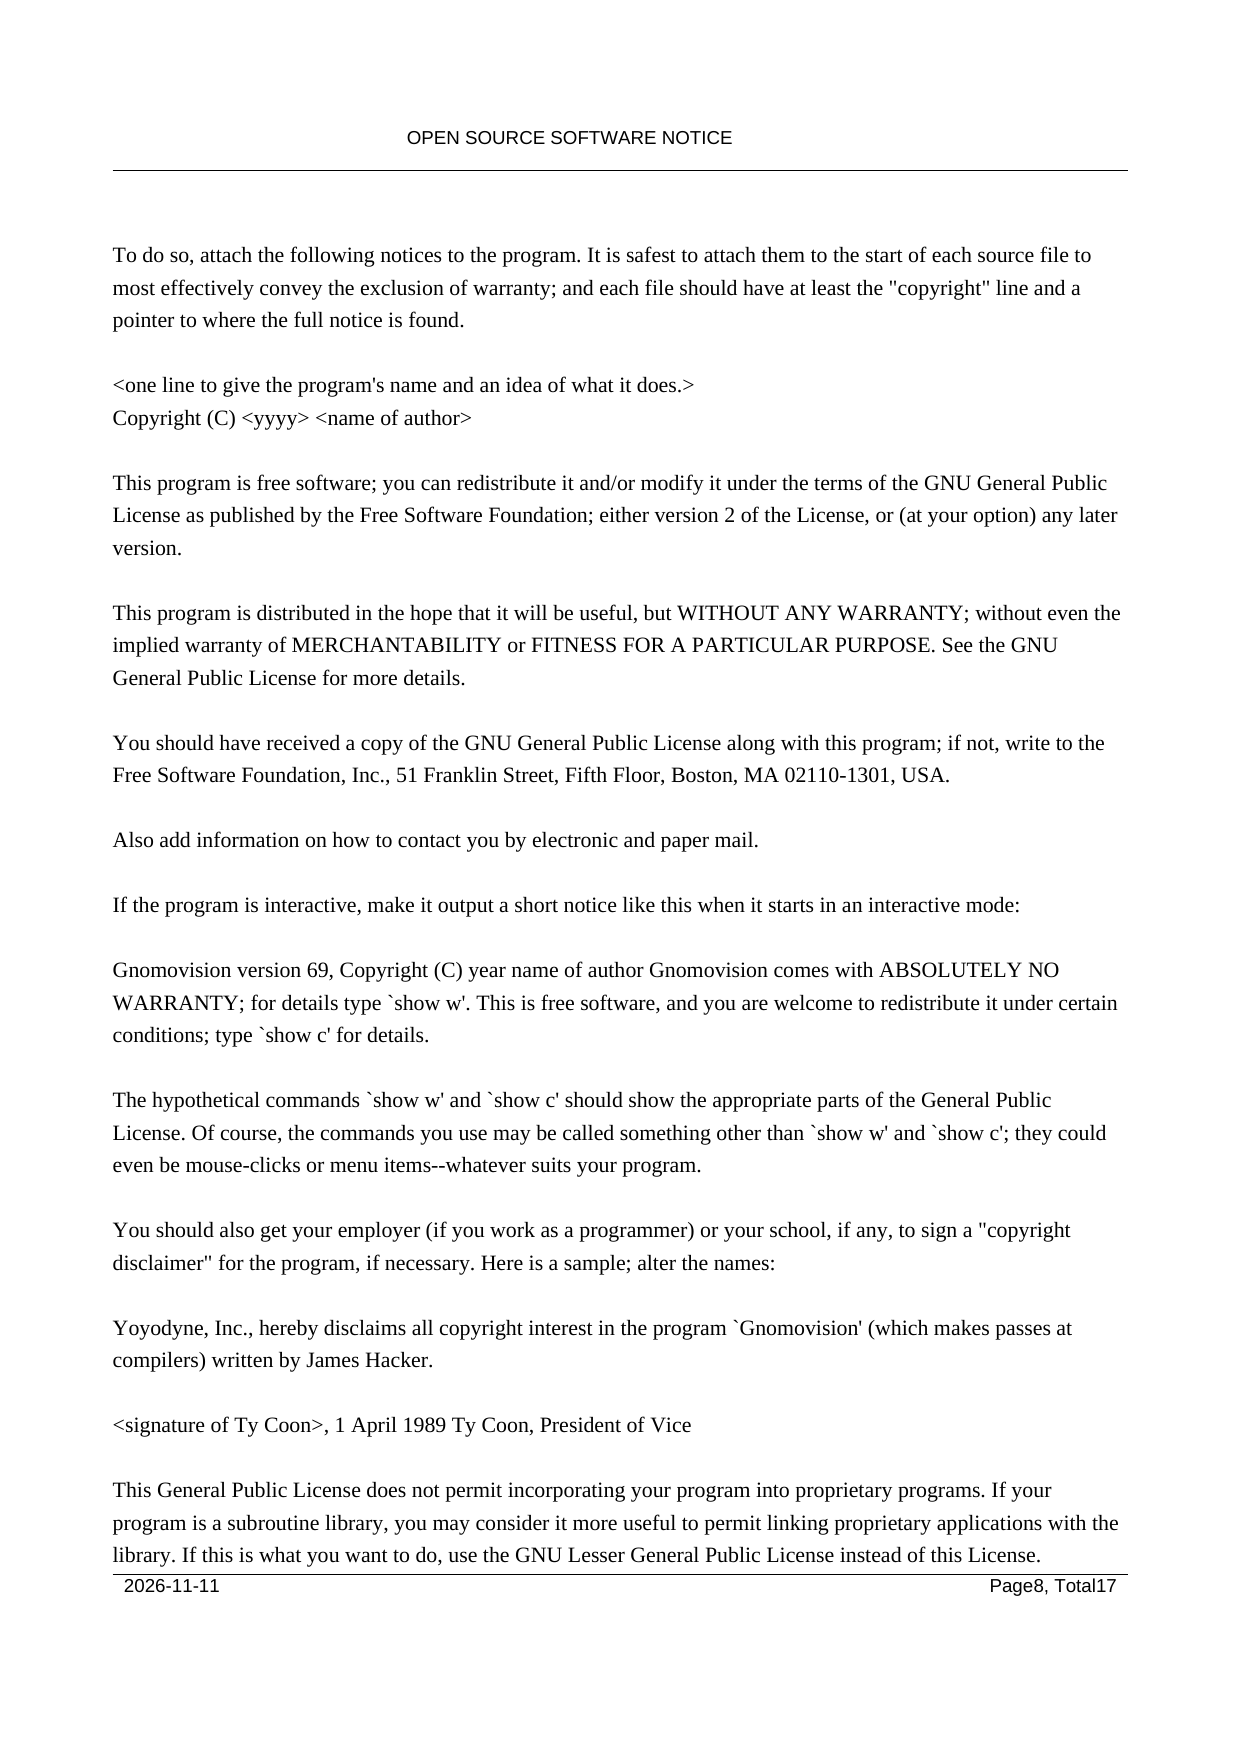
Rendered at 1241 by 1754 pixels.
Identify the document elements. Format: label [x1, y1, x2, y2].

text [112, 206, 1128, 1571]
